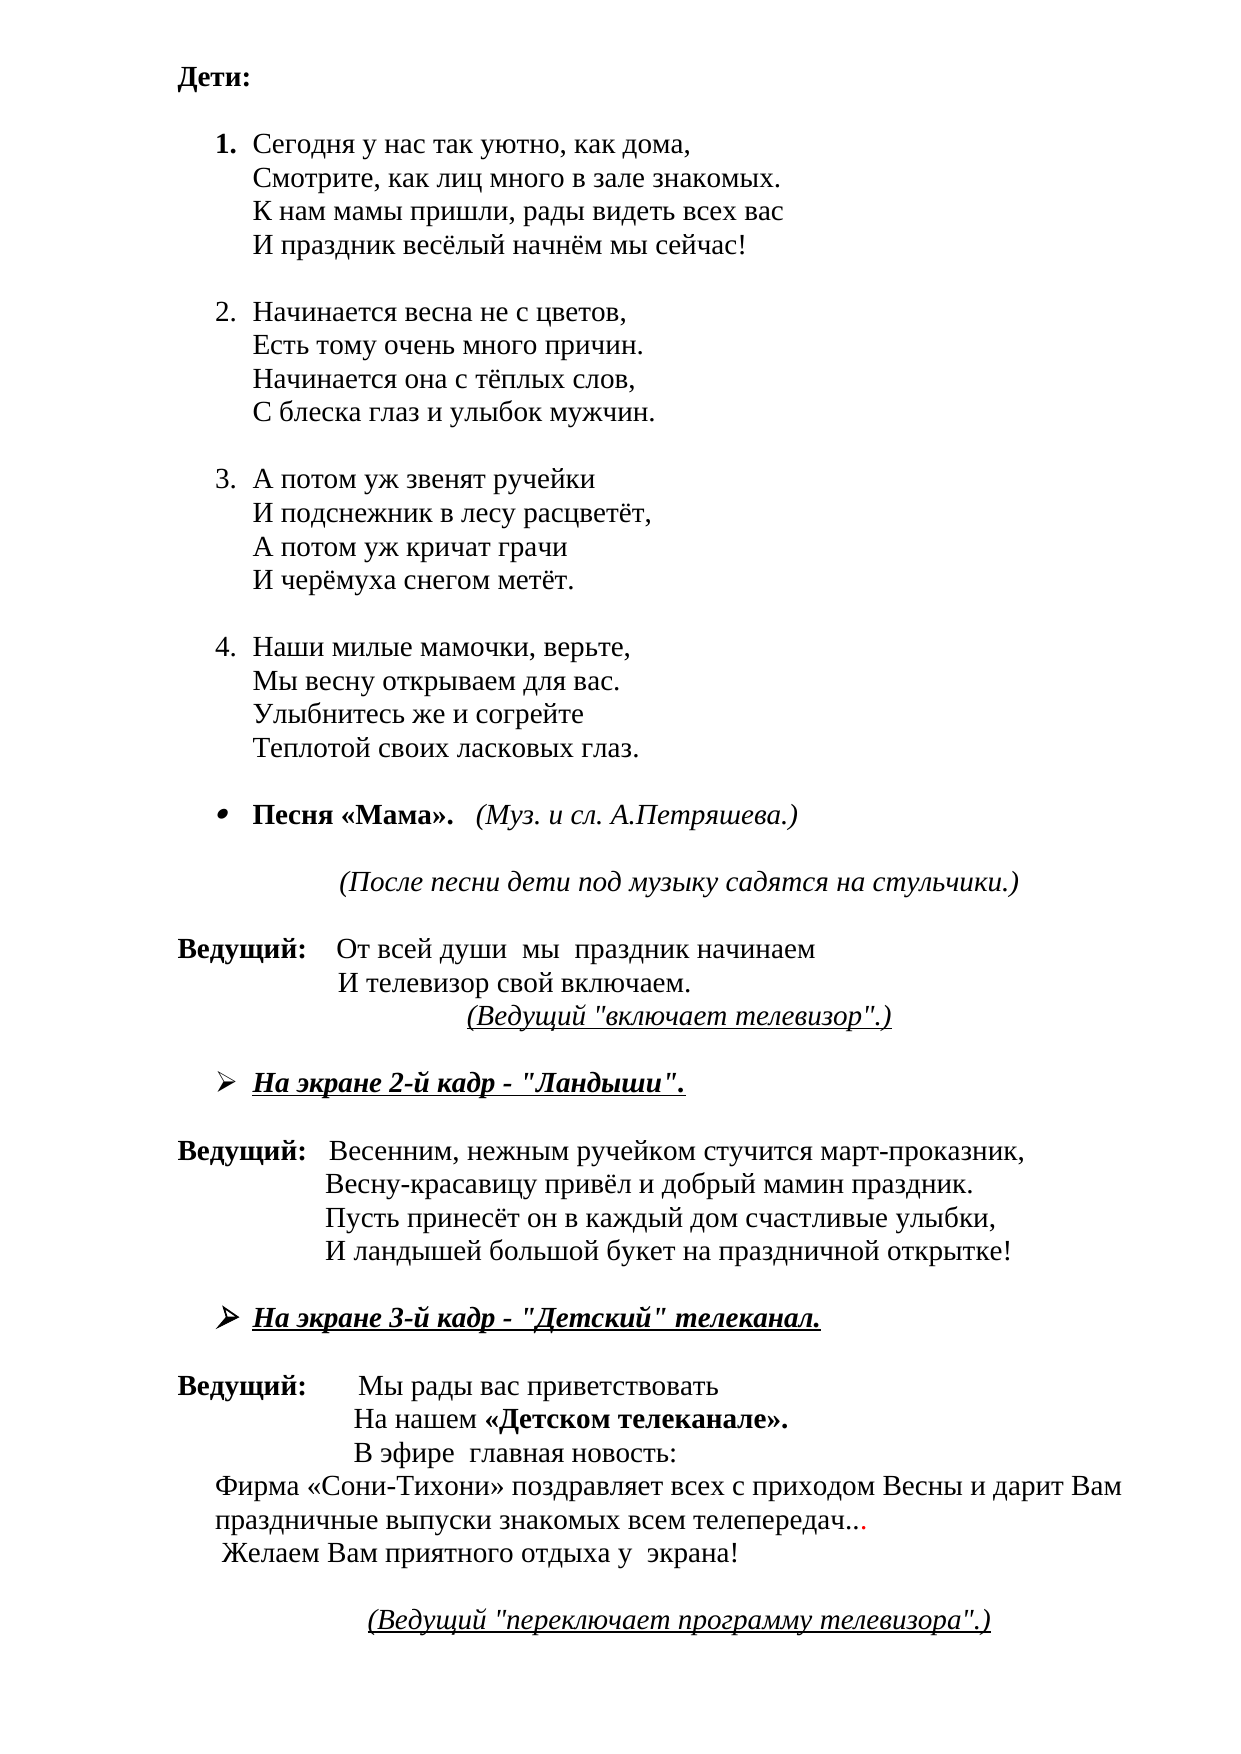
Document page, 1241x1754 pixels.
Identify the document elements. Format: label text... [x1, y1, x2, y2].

list Есть тому очень много причин. [252, 327, 1181, 361]
list Мы весну открываем для вас. [252, 663, 1181, 696]
list С блеска глаз и улыбок мужчин. [252, 394, 1181, 428]
text Желаем Вам приятного отдыха у экрана! [222, 1535, 1181, 1569]
list А потом уж звенят ручейки [215, 462, 1181, 495]
list Песня «Мама». (Муз. и сл. А.Петряшева.) [215, 797, 1181, 831]
text Весну-красавицу привёл и добрый мамин праздник. [177, 1166, 1181, 1200]
list А потом уж кричат грачи [252, 529, 1181, 562]
list Теплотой своих ласковых глаз. [252, 730, 1181, 763]
list Начинается она с тёплых слов, [252, 361, 1181, 394]
text Фирма «Сони-Тихони» поздравляет всех с приходом Весны и дарит Вам праздничные выпуски знакомых всем телепередач... [215, 1468, 1181, 1535]
text Пусть принесёт он в каждый дом счастливые улыбки, [177, 1200, 1181, 1233]
list Улыбнитесь же и согрейте [252, 696, 1181, 730]
list И подснежник в лесу расцветёт, [252, 495, 1181, 529]
text Дети: [177, 59, 1181, 93]
list На экране 2-й кадр - "Ландыши". [215, 1066, 1181, 1099]
text В эфире главная новость: [215, 1435, 1181, 1468]
list И черёмуха снегом метёт. [252, 562, 1181, 596]
text Ведущий: Мы рады вас приветствовать [177, 1368, 1181, 1401]
text (Ведущий "переключает программу телевизора".) [177, 1602, 1181, 1636]
list И праздник весёлый начнём мы сейчас! [252, 227, 1181, 260]
text (После песни дети под музыку садятся на стульчики.) [177, 864, 1181, 898]
text Ведущий: Весенним, нежным ручейком стучится март-проказник, [177, 1133, 1181, 1166]
list Сегодня у нас так уютно, как дома, [215, 126, 1181, 160]
text Ведущий: От всей души мы праздник начинаем [177, 931, 1181, 965]
text И ландышей большой букет на праздничной открытке! [177, 1233, 1181, 1267]
list Начинается весна не с цветов, [215, 294, 1181, 327]
text На нашем «Детском телеканале». [215, 1401, 1181, 1435]
list К нам мамы пришли, рады видеть всех вас [252, 193, 1181, 227]
list Наши милые мамочки, верьте, [215, 629, 1181, 663]
text (Ведущий "включает телевизор".) [177, 998, 1181, 1032]
list Смотрите, как лиц много в зале знакомых. [252, 160, 1181, 193]
text И телевизор свой включаем. [177, 965, 1181, 998]
list На экране 3-й кадр - "Детский" телеканал. [215, 1300, 1181, 1334]
